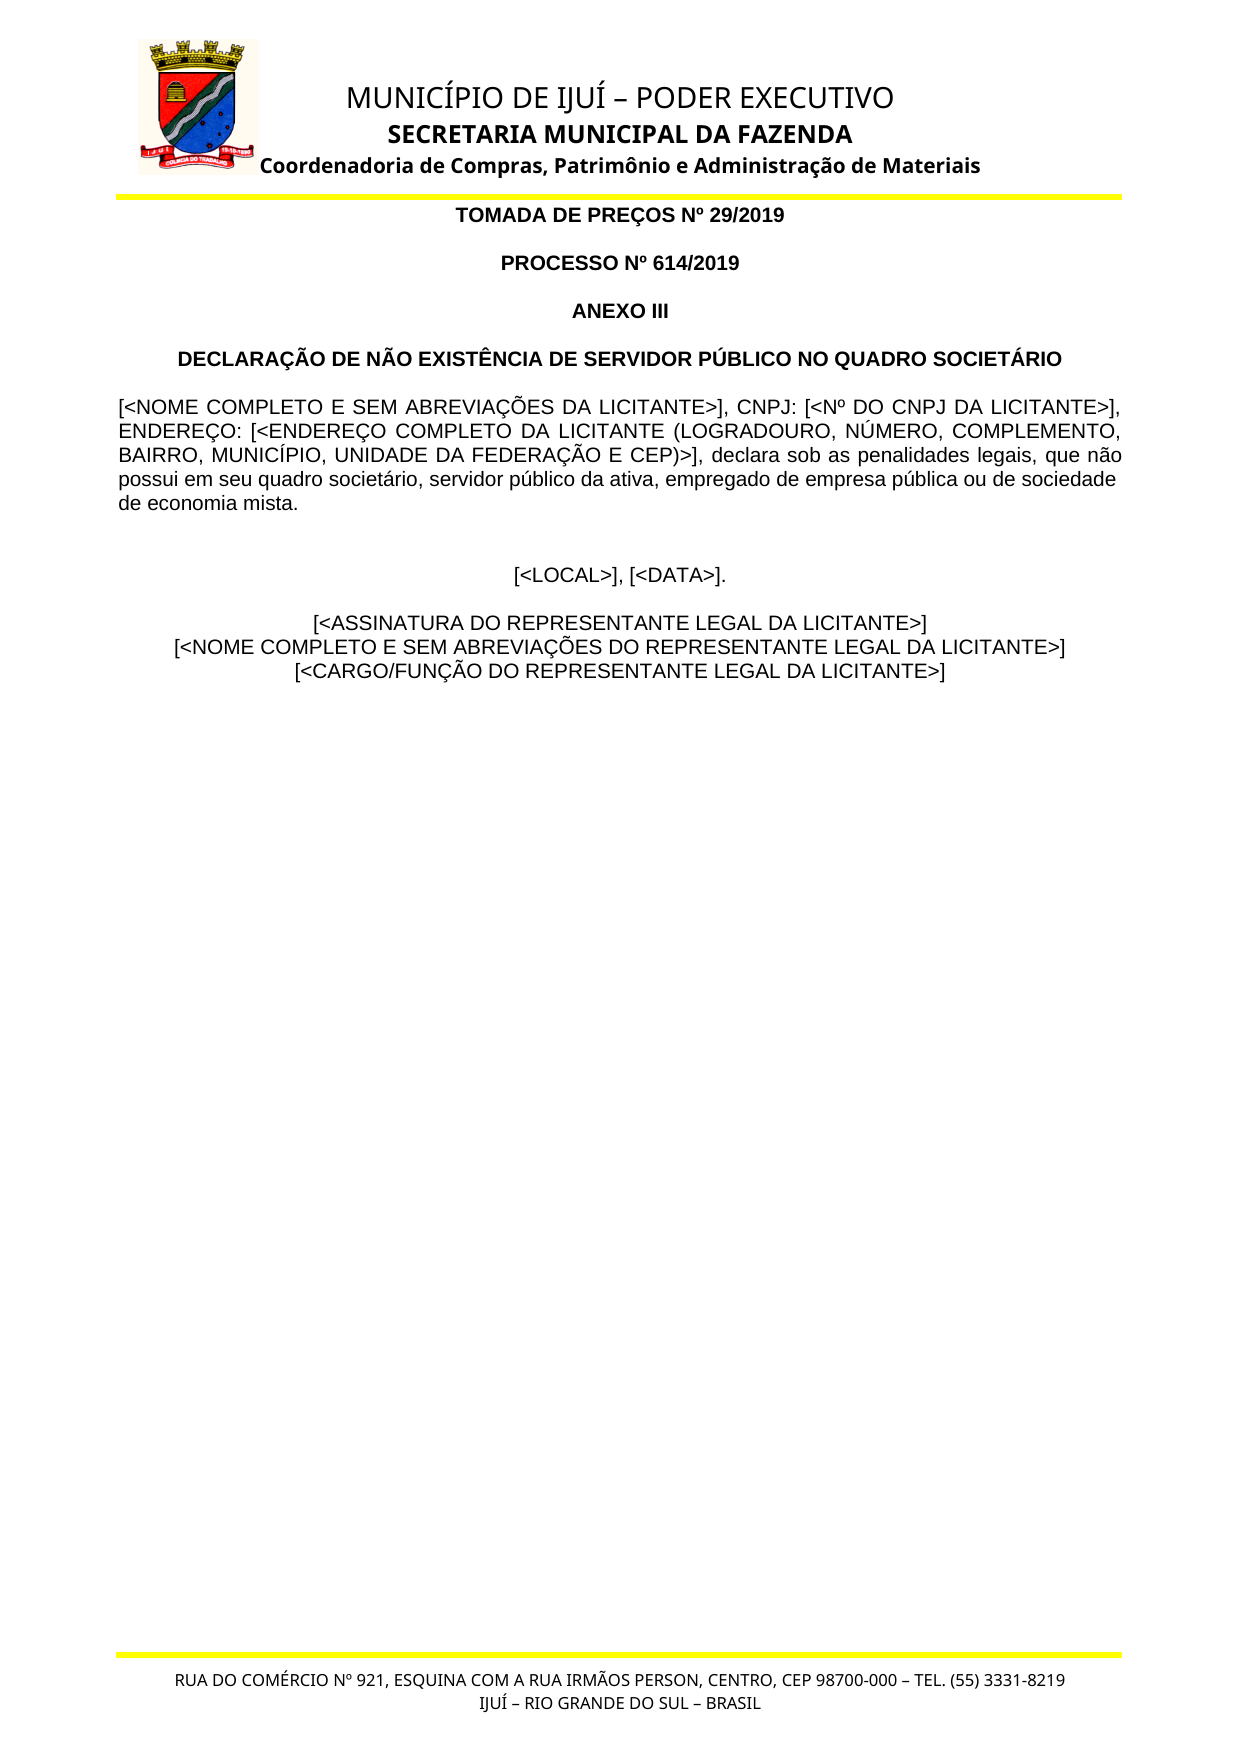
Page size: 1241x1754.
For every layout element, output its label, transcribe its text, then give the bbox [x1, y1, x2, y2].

text [<ASSINATURA DO REPRESENTANTE LEGAL DA LICITANTE>] [118, 611, 1122, 634]
text DECLARAÇÃO DE NÃO EXISTÊNCIA DE SERVIDOR PÚBLICO NO QUADRO SOCIETÁRIO [118, 347, 1122, 371]
text PROCESSO Nº 614/2019 [118, 251, 1122, 275]
picture [138, 39, 259, 175]
text [<CARGO/FUNÇÃO DO REPRESENTANTE LEGAL DA LICITANTE>] [118, 658, 1122, 682]
text de economia mista. [118, 491, 1122, 515]
text TOMADA DE PREÇOS Nº 29/2019 [118, 203, 1122, 227]
text [<LOCAL>], [<DATA>]. [118, 563, 1122, 587]
text [<NOME COMPLETO E SEM ABREVIAÇÕES DO REPRESENTANTE LEGAL DA LICITANTE>] [118, 634, 1122, 658]
text ANEXO III [118, 299, 1122, 323]
text [<NOME COMPLETO E SEM ABREVIAÇÕES DA LICITANTE>], CNPJ: [<Nº DO CNPJ DA LICITANTE>], ENDEREÇO: [<ENDEREÇO COMPLETO DA LICITANTE (LOGRADOURO, NÚMERO, COMPLEMENTO, BAIRRO, MUNICÍPIO, UNIDADE DA FEDERAÇÃO E CEP)>], declara sob as penalidades legais, que não possui em seu quadro societário, servidor público da ativa, empregado de empresa pública ou de sociedade [118, 395, 1122, 491]
